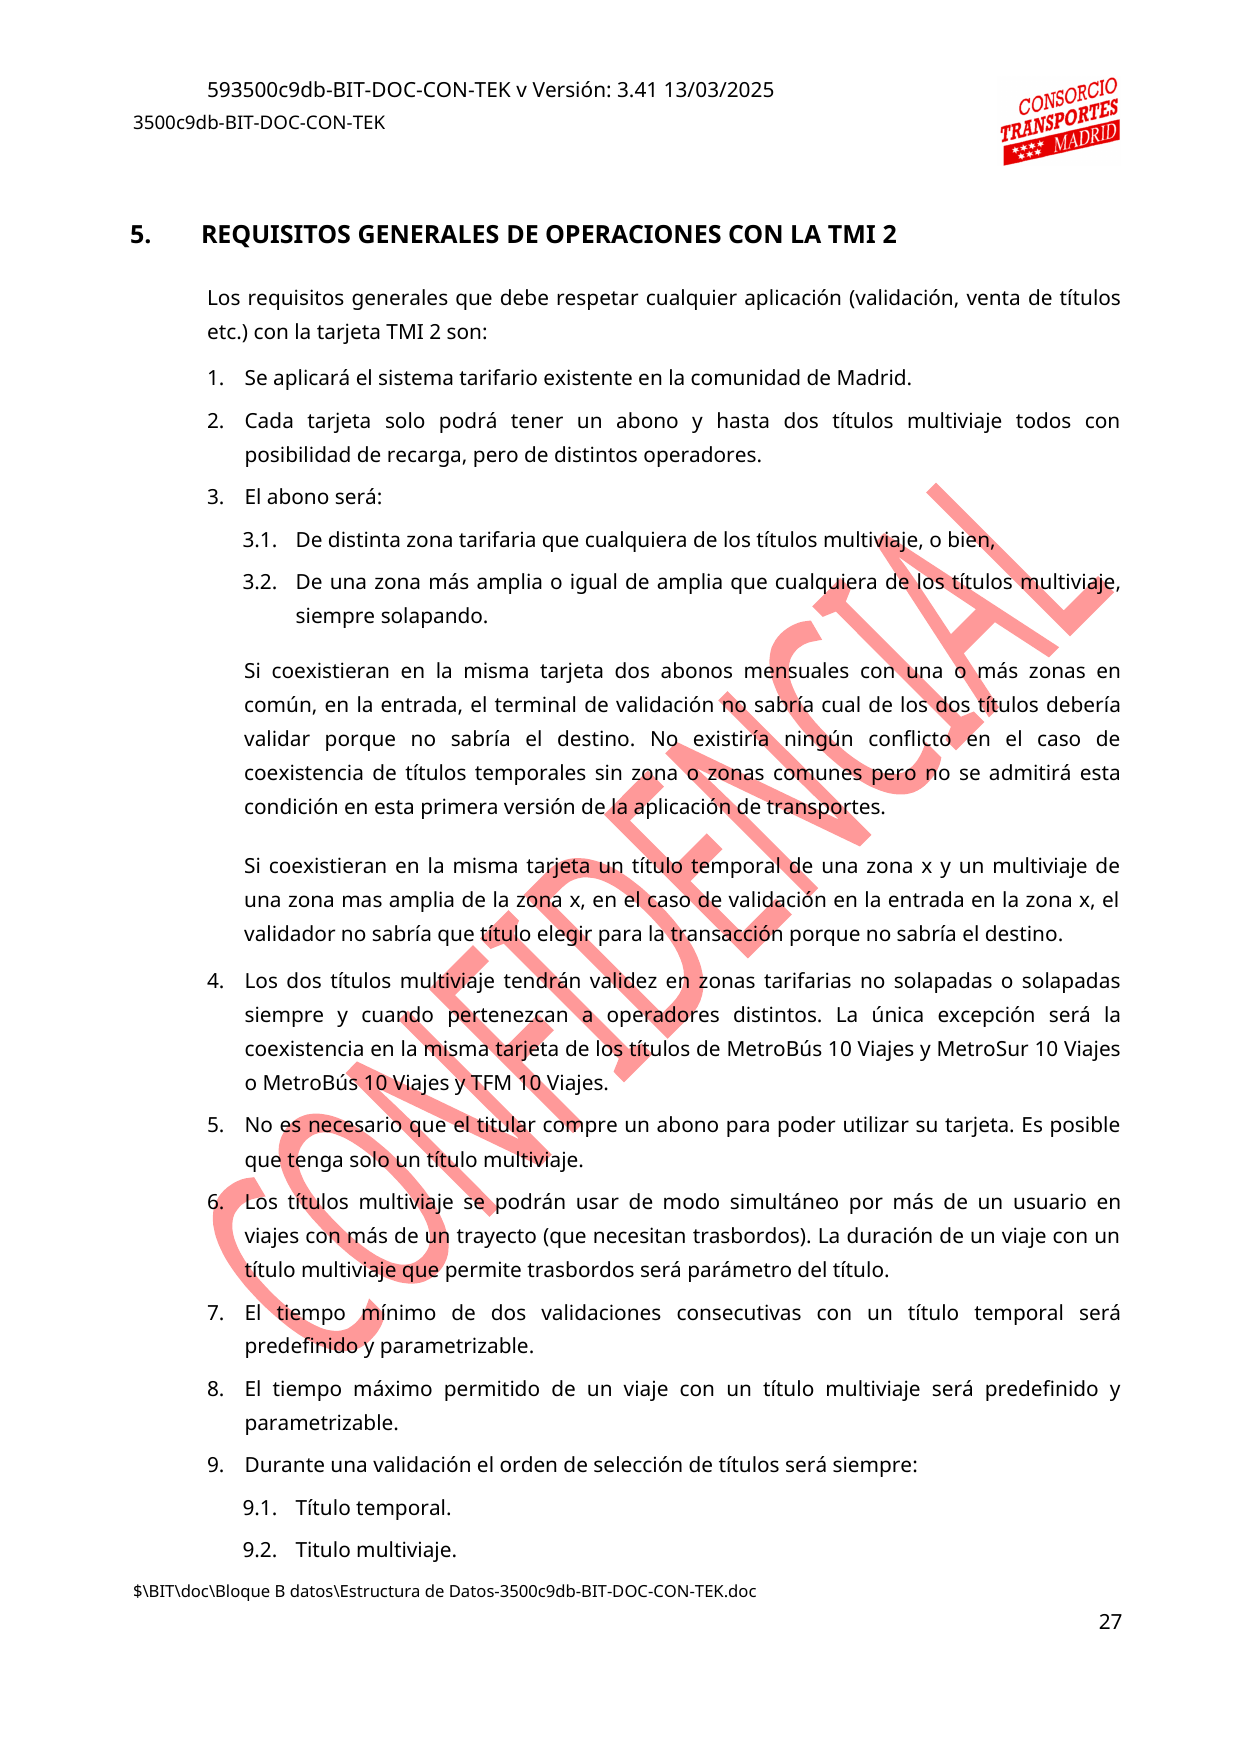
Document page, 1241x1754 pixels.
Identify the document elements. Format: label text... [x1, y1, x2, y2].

list No es necesario que el titular compre un abono para poder utilizar su tarjeta. Es posible que tenga solo un título multiviaje. [207, 1111, 1122, 1173]
list Titulo multiviaje. [242, 1535, 1122, 1564]
list Los títulos multiviaje se podrán usar de modo simultáneo por más de un usuario en viajes con más de un trayecto (que necesitan trasbordos). La duración de un viaje con un título multiviaje que permite trasbordos será parámetro del título. [207, 1187, 1122, 1284]
list Los dos títulos multiviaje tendrán validez en zonas tarifarias no solapadas o solapadas siempre y cuando pertenezcan a operadores distintos. La única excepción será la coexistencia en la misma tarjeta de los títulos de MetroBús 10 Viajes y MetroSur 10 Viajes o MetroBús 10 Viajes y TFM 10 Viajes. [207, 966, 1122, 1097]
subtitle REQUISITOS GENERALES DE OPERACIONES CON 2 [130, 217, 1122, 251]
list Título temporal. [242, 1493, 1122, 1521]
list De distinta zona tarifaria que cualquiera de los títulos multiviaje, o bien, [242, 525, 1122, 553]
list El tiempo mínimo de dos validaciones consecutivas con un título temporal será predefinido y parametrizable. [207, 1298, 1122, 1360]
list El abono será: [207, 482, 1122, 511]
text Los requisitos generales que debe respetar cualquier aplicación (validación, venta de títulos etc.) con 2 son: [207, 283, 1122, 345]
list El tiempo máximo permitido de un viaje con un título multiviaje será predefinido y parametrizable. [207, 1374, 1122, 1437]
picture [996, 76, 1122, 166]
text Si coexistieran en la misma tarjeta un título temporal de una zona x y un multiviaje de una zona mas amplia de la zona x, en el caso de validación en la entrada en la zona x, el validador no sabría que título elegir para la transacción porque no sabría el destino. [244, 851, 1122, 948]
list De una zona más amplia o igual de amplia que cualquiera de los títulos multiviaje, siempre solapando. [242, 567, 1122, 629]
list Durante una validación el orden de selección de títulos será siempre: [207, 1451, 1122, 1479]
list Cada tarjeta solo podrá tener un abono y hasta dos títulos multiviaje todos con posibilidad de recarga, pero de distintos operadores. [207, 406, 1122, 468]
list Se aplicará el sistema tarifario existente en la comunidad de Madrid. [207, 363, 1122, 392]
text Si coexistieran en la misma tarjeta dos abonos mensuales con una o más zonas en común, en la entrada, el terminal de validación no sabría cual de los dos títulos debería validar porque no sabría el destino. No existiría ningún conflicto en el caso de coexistencia de títulos temporales sin zona o zonas comunes pero no se admitirá esta condición en esta primera versión de la aplicación de transportes. [244, 656, 1122, 821]
